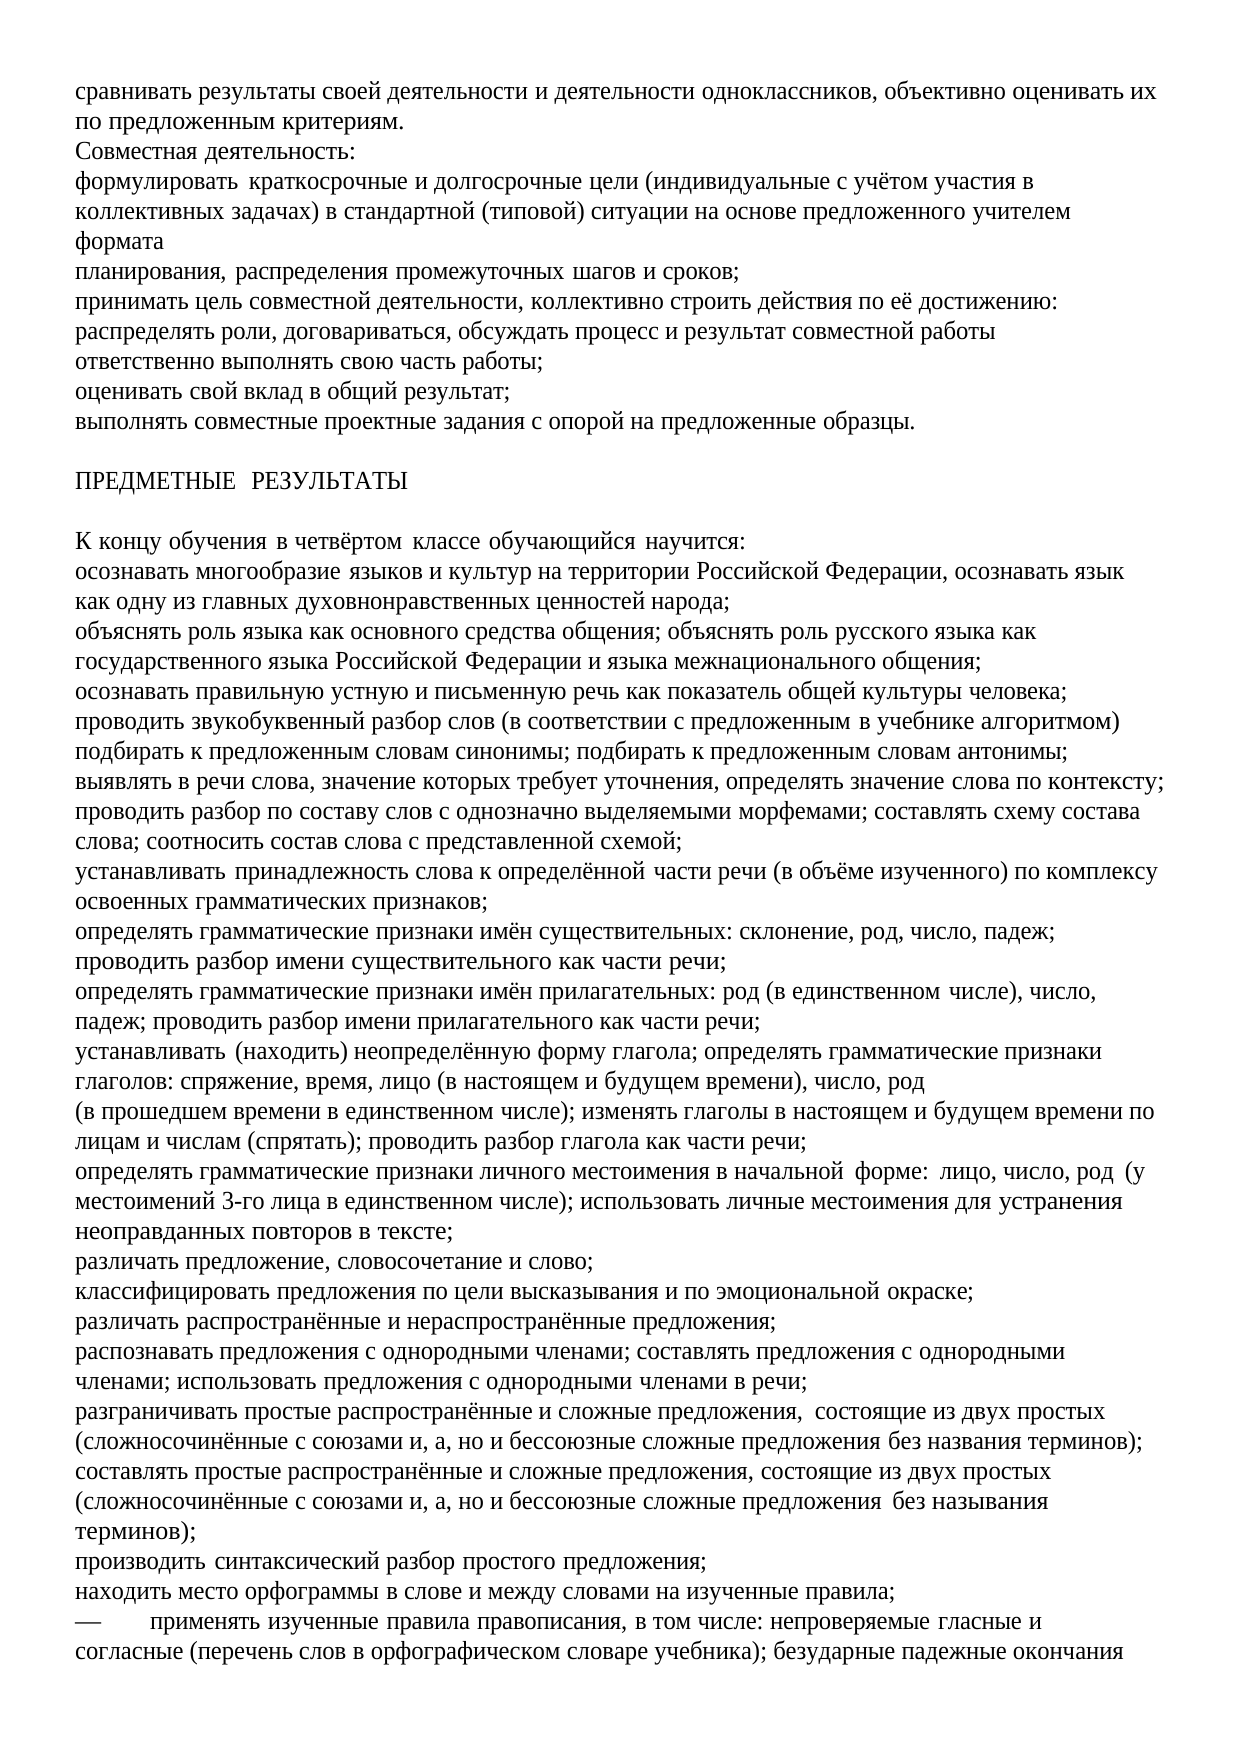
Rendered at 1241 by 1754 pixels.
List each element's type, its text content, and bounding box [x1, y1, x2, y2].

text проводить разбор по составу слов с однозначно выделяемыми морфемами; составлять схему состава слова; соотносить состав слова с представленной схемой; [75, 795, 1165, 855]
text ПРЕДМЕТНЫЕ РЕЗУЛЬТАТЫ [75, 465, 1165, 495]
text принимать цель совместной деятельности, коллективно строить действия по её достижению: распределять роли, договариваться, обсуждать процесс и результат совместной работы [75, 285, 1165, 345]
text определять грамматические признаки имён прилагательных: род (в единственном числе), число, падеж; проводить разбор имени прилагательного как части речи; [75, 975, 1165, 1035]
text находить место орфограммы в слове и между словами на изученные правила; [75, 1575, 1165, 1605]
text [75, 1635, 1165, 1665]
text (в прошедшем времени в единственном числе); изменять глаголы в настоящем и будущем времени по лицам и числам (спрятать); проводить разбор глагола как части речи; [75, 1095, 1165, 1155]
text разграничивать простые распространённые и сложные предложения, состоящие из двух простых (сложносочинённые с союзами и, а, но и бессоюзные сложные предложения без названия терминов); составлять простые распространённые и сложные предложения, состоящие из двух простых (сложносочинённые с союзами и, а, но и бессоюзные сложные предложения без называния терминов); [75, 1395, 1165, 1545]
text определять грамматические признаки личного местоимения в начальной форме: лицо, число, род (у местоимений 3-го лица в единственном числе); использовать личные местоимения для устранения неоправданных повторов в тексте; [75, 1155, 1165, 1245]
text подбирать к предложенным словам синонимы; подбирать к предложенным словам антонимы; [75, 735, 1165, 765]
text Совместная деятельность: [75, 135, 1165, 165]
text определять грамматические признаки имён существительных: склонение, род, число, падеж; проводить разбор имени существительного как части речи; [75, 915, 1165, 975]
text осознавать правильную устную и письменную речь как показатель общей культуры человека; [75, 675, 1165, 705]
text объяснять роль языка как основного средства общения; объяснять роль русского языка как государственного языка Российской Федерации и языка межнационального общения; [75, 615, 1165, 675]
text классифицировать предложения по цели высказывания и по эмоциональной окраске; [75, 1275, 1165, 1305]
text ответственно выполнять свою часть работы; [75, 345, 1165, 375]
text выявлять в речи слова, значение которых требует уточнения, определять значение слова по контексту; [75, 765, 1165, 795]
text сравнивать результаты своей деятельности и деятельности одноклассников, объективно оценивать их по предложенным критериям. [75, 75, 1165, 135]
text формулировать краткосрочные и долгосрочные цели (индивидуальные с учётом участия в коллективных задачах) в стандартной (типовой) ситуации на основе предложенного учителем формата [75, 165, 1165, 255]
text К концу обучения в четвёртом классе обучающийся научится: [75, 525, 1165, 555]
text устанавливать принадлежность слова к определённой части речи (в объёме изученного) по комплексу освоенных грамматических признаков; [75, 855, 1165, 915]
text осознавать многообразие языков и культур на территории Российской Федерации, осознавать язык как одну из главных духовнонравственных ценностей народа; [75, 555, 1165, 615]
text производить синтаксический разбор простого предложения; [75, 1545, 1165, 1575]
text распознавать предложения с однородными членами; составлять предложения с однородными членами; использовать предложения с однородными членами в речи; [75, 1335, 1165, 1395]
text различать предложение, словосочетание и слово; [75, 1245, 1165, 1275]
text проводить звукобуквенный разбор слов (в соответствии с предложенным в учебнике алгоритмом) [75, 705, 1165, 735]
text — применять изученные правила правописания, в том числе: непроверяемые гласные и [75, 1605, 1165, 1635]
text планирования, распределения промежуточных шагов и сроков; [75, 255, 1165, 285]
text выполнять совместные проектные задания с опорой на предложенные образцы. [75, 405, 1165, 435]
text оценивать свой вклад в общий результат; [75, 375, 1165, 405]
text различать распространённые и нераспространённые предложения; [75, 1305, 1165, 1335]
text устанавливать (находить) неопределённую форму глагола; определять грамматические признаки глаголов: спряжение, время, лицо (в настоящем и будущем времени), число, род [75, 1035, 1165, 1095]
